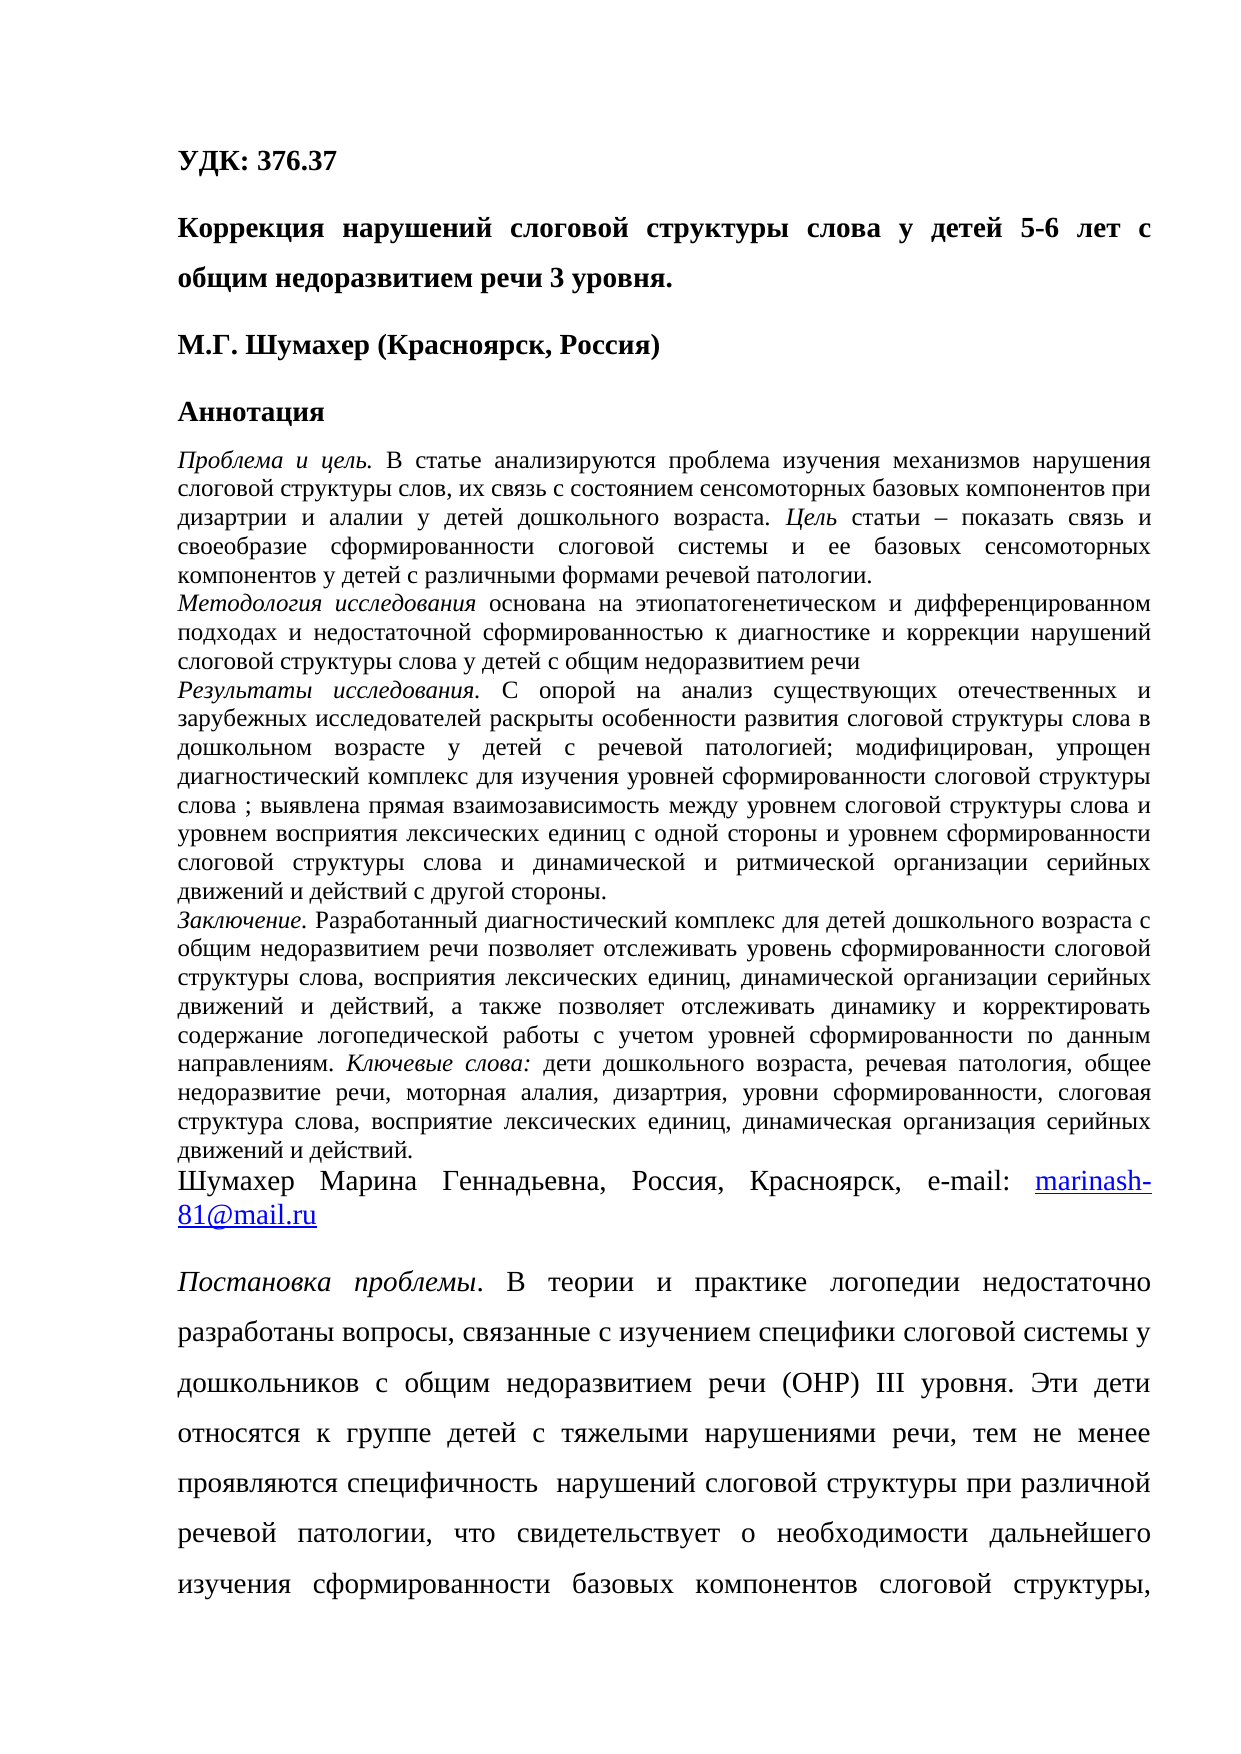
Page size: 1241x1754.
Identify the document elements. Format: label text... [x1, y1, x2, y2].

text Результаты исследования. С опорой на анализ существующих отечественных и зарубежных исследователей раскрыты особенности развития слоговой структуры слова в дошкольном возрасте у детей с речевой патологией; модифицирован, упрощен диагностический комплекс для изучения уровней сформированности слоговой структуры слова ; выявлена прямая взаимозависимость между уровнем слоговой структуры слова и уровнем восприятия лексических единиц с одной стороны и уровнем сформированности слоговой структуры слова и динамической и ритмической организации серийных движений и действий с другой стороны. [177, 675, 1152, 905]
text Методология исследования основана на этиопатогенетическом и дифференцированном подходах и недостаточной сформированностью к диагностике и коррекции нарушений слоговой структуры слова у детей с общим недоразвитием речи [177, 588, 1152, 675]
text Коррекция нарушений слоговой структуры слова у детей 5-6 лет с общим недоразвитием речи 3 уровня. [177, 210, 1152, 294]
text Шумахер Марина Геннадьевна, Россия, Красноярск, e-mail: marinash-81@mail.ru [177, 1163, 1152, 1231]
text Аннотация [177, 394, 1152, 428]
text Проблема и цель. В статье анализируются проблема изучения механизмов нарушения слоговой структуры слов, их связь с состоянием сенсомоторных базовых компонентов при дизартрии и алалии у детей дошкольного возраста. Цель статьи – показать связь и своеобразие сформированности слоговой системы и ее базовых сенсомоторных компонентов у детей с различными формами речевой патологии. [177, 445, 1152, 588]
text УДК: 376.37 [177, 143, 1152, 177]
text М.Г. Шумахер (Красноярск, Россия) [177, 327, 1152, 361]
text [177, 1264, 1152, 1599]
text Заключение. Разработанный диагностический комплекс для детей дошкольного возраста с общим недоразвитием речи позволяет отслеживать уровень сформированности слоговой структуры слова, восприятия лексических единиц, динамической организации серийных движений и действий, а также позволяет отслеживать динамику и корректировать содержание логопедической работы с учетом уровней сформированности по данным направлениям. Ключевые слова: дети дошкольного возраста, речевая патология, общее недоразвитие речи, моторная алалия, дизартрия, уровни сформированности, слоговая структура слова, восприятие лексических единиц, динамическая организация серийных движений и действий. [177, 905, 1152, 1163]
